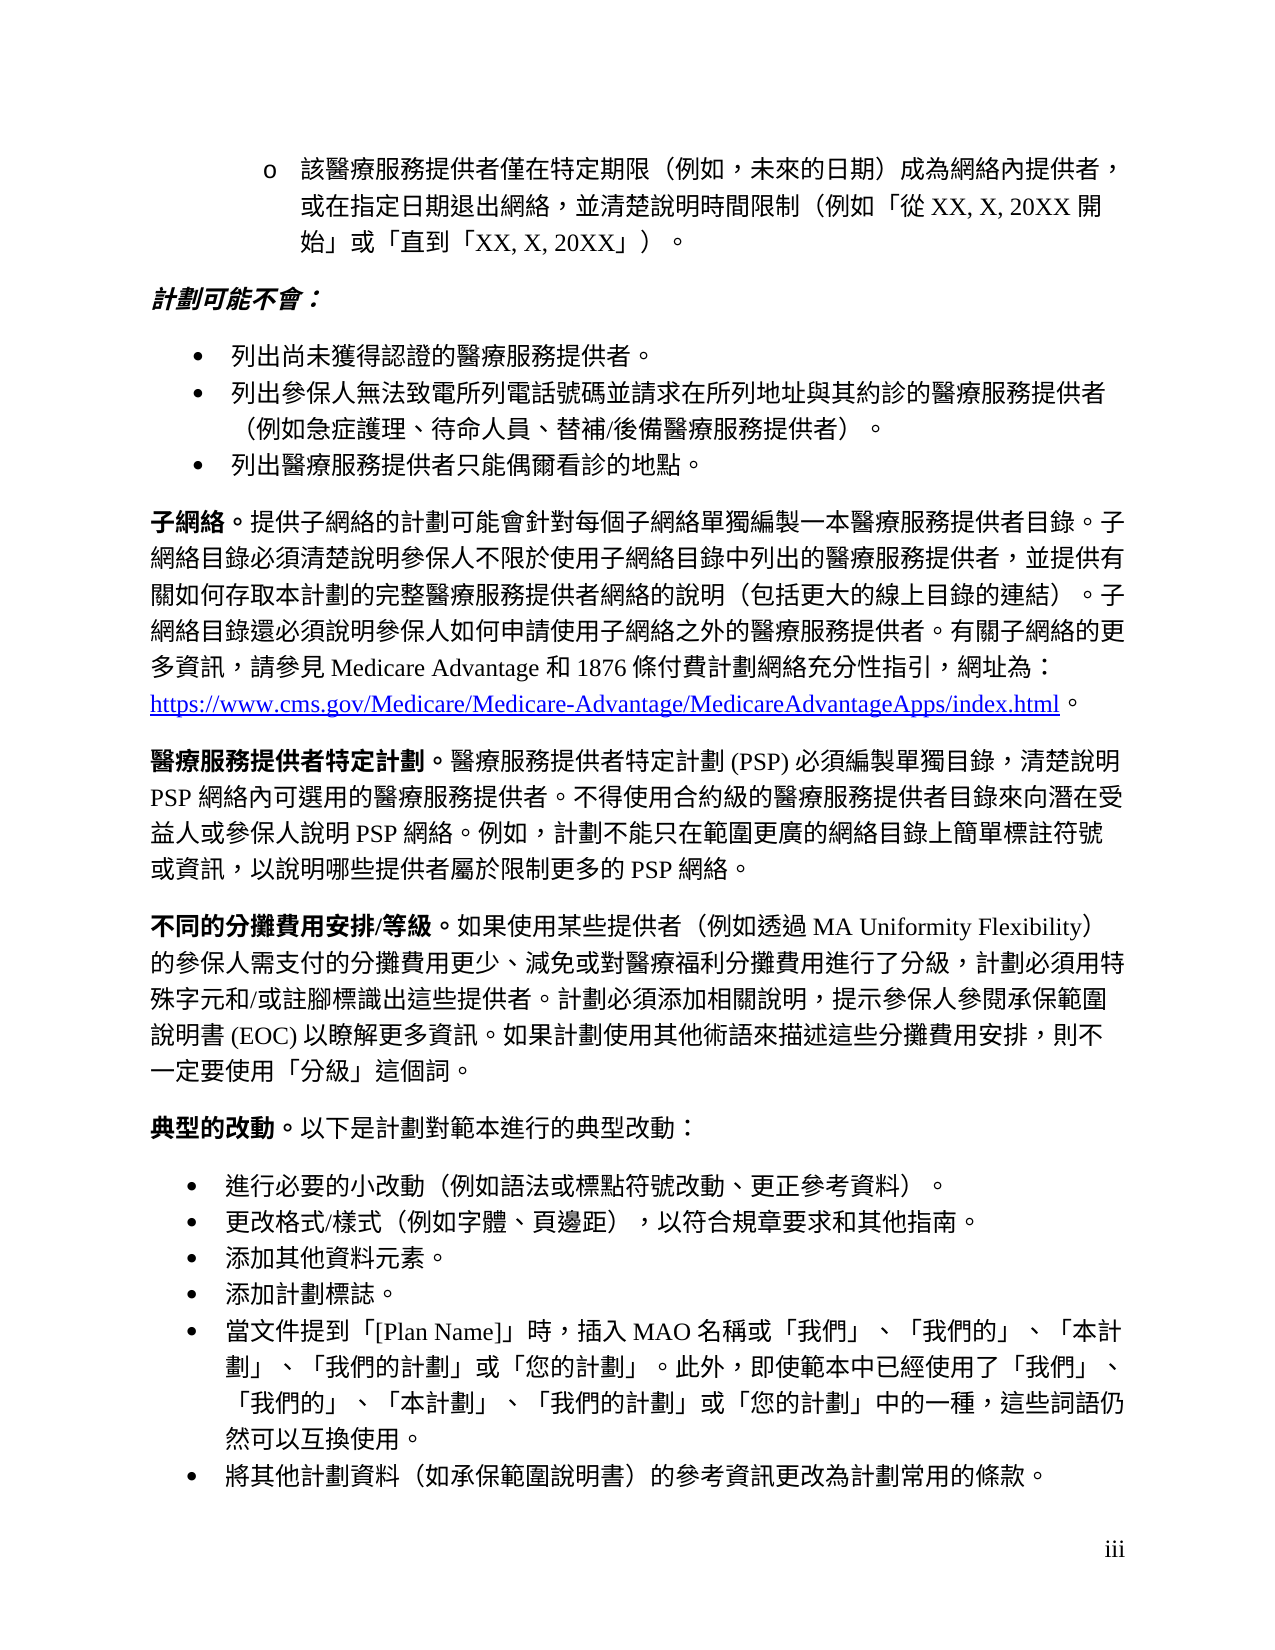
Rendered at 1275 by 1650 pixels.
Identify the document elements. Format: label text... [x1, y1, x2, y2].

list 列出參保人無法致電所列電話號碼並請求在所列地址與其約診的醫療服務提供者（例如急症護理、待命人員、替補/後備醫療服務提供者）。 [194, 373, 1125, 446]
list 添加其他資料元素。 [187, 1238, 1125, 1275]
list 更改格式/樣式（例如字體、頁邊距），以符合規章要求和其他指南。 [187, 1202, 1125, 1238]
list 該醫療服務提供者僅在特定期限（例如，未來的日期）成為網絡內提供者，或在指定日期退出網絡，並清楚說明時間限制（例如「從 XX, X, 20XX 開始」或「直到「XX, X, 20XX」）。 [262, 150, 1125, 259]
text 醫療服務提供者特定計劃。醫療服務提供者特定計劃 (PSP) 必須編製單獨目錄，清楚說明 PSP 網絡內可選用的醫療服務提供者。不得使用合約級的醫療服務提供者目錄來向潛在受益人或參保人說明 PSP 網絡。例如，計劃不能只在範圍更廣的網絡目錄上簡單標註符號或資訊，以說明哪些提供者屬於限制更多的 PSP 網絡。 [150, 741, 1125, 886]
list 將其他計劃資料（如承保範圍說明書）的參考資訊更改為計劃常用的條款。 [187, 1456, 1125, 1492]
list 添加計劃標誌。 [187, 1275, 1125, 1311]
list 列出尚未獲得認證的醫療服務提供者。 [194, 337, 1125, 373]
text 計劃可能不會： [150, 280, 1125, 316]
text 典型的改動。以下是計劃對範本進行的典型改動： [150, 1109, 1125, 1145]
text 不同的分攤費用安排/等級。如果使用某些提供者（例如透過 MA Uniformity Flexibility）的參保人需支付的分攤費用更少、減免或對醫療福利分攤費用進行了分級，計劃必須用特殊字元和/或註腳標識出這些提供者。計劃必須添加相關說明，提示參保人參閱承保範圍說明書 (EOC) 以瞭解更多資訊。如果計劃使用其他術語來描述這些分攤費用安排，則不一定要使用「分級」這個詞。 [150, 907, 1125, 1088]
text 子網絡。提供子網絡的計劃可能會針對每個子網絡單獨編製一本醫療服務提供者目錄。子網絡目錄必須清楚說明參保人不限於使用子網絡目錄中列出的醫療服務提供者，並提供有關如何存取本計劃的完整醫療服務提供者網絡的說明（包括更大的線上目錄的連結）。子網絡目錄還必須說明參保人如何申請使用子網絡之外的醫療服務提供者。有關子網絡的更多資訊，請參見 Medicare Advantage 和 1876 條付費計劃網絡充分性指引，網址為：https://www.cms.gov/Medicare/Medicare-Advantage/MedicareAdvantageApps/index.html。 [150, 503, 1125, 720]
list 進行必要的小改動（例如語法或標點符號改動、更正參考資料）。 [187, 1166, 1125, 1202]
list 列出醫療服務提供者只能偶爾看診的地點。 [194, 446, 1125, 482]
list 當文件提到「[Plan Name]」時，插入 MAO 名稱或「我們」、「我們的」、「本計劃」、「我們的計劃」或「您的計劃」。此外，即使範本中已經使用了「我們」、「我們的」、「本計劃」、「我們的計劃」或「您的計劃」中的一種，這些詞語仍然可以互換使用。 [187, 1311, 1125, 1456]
